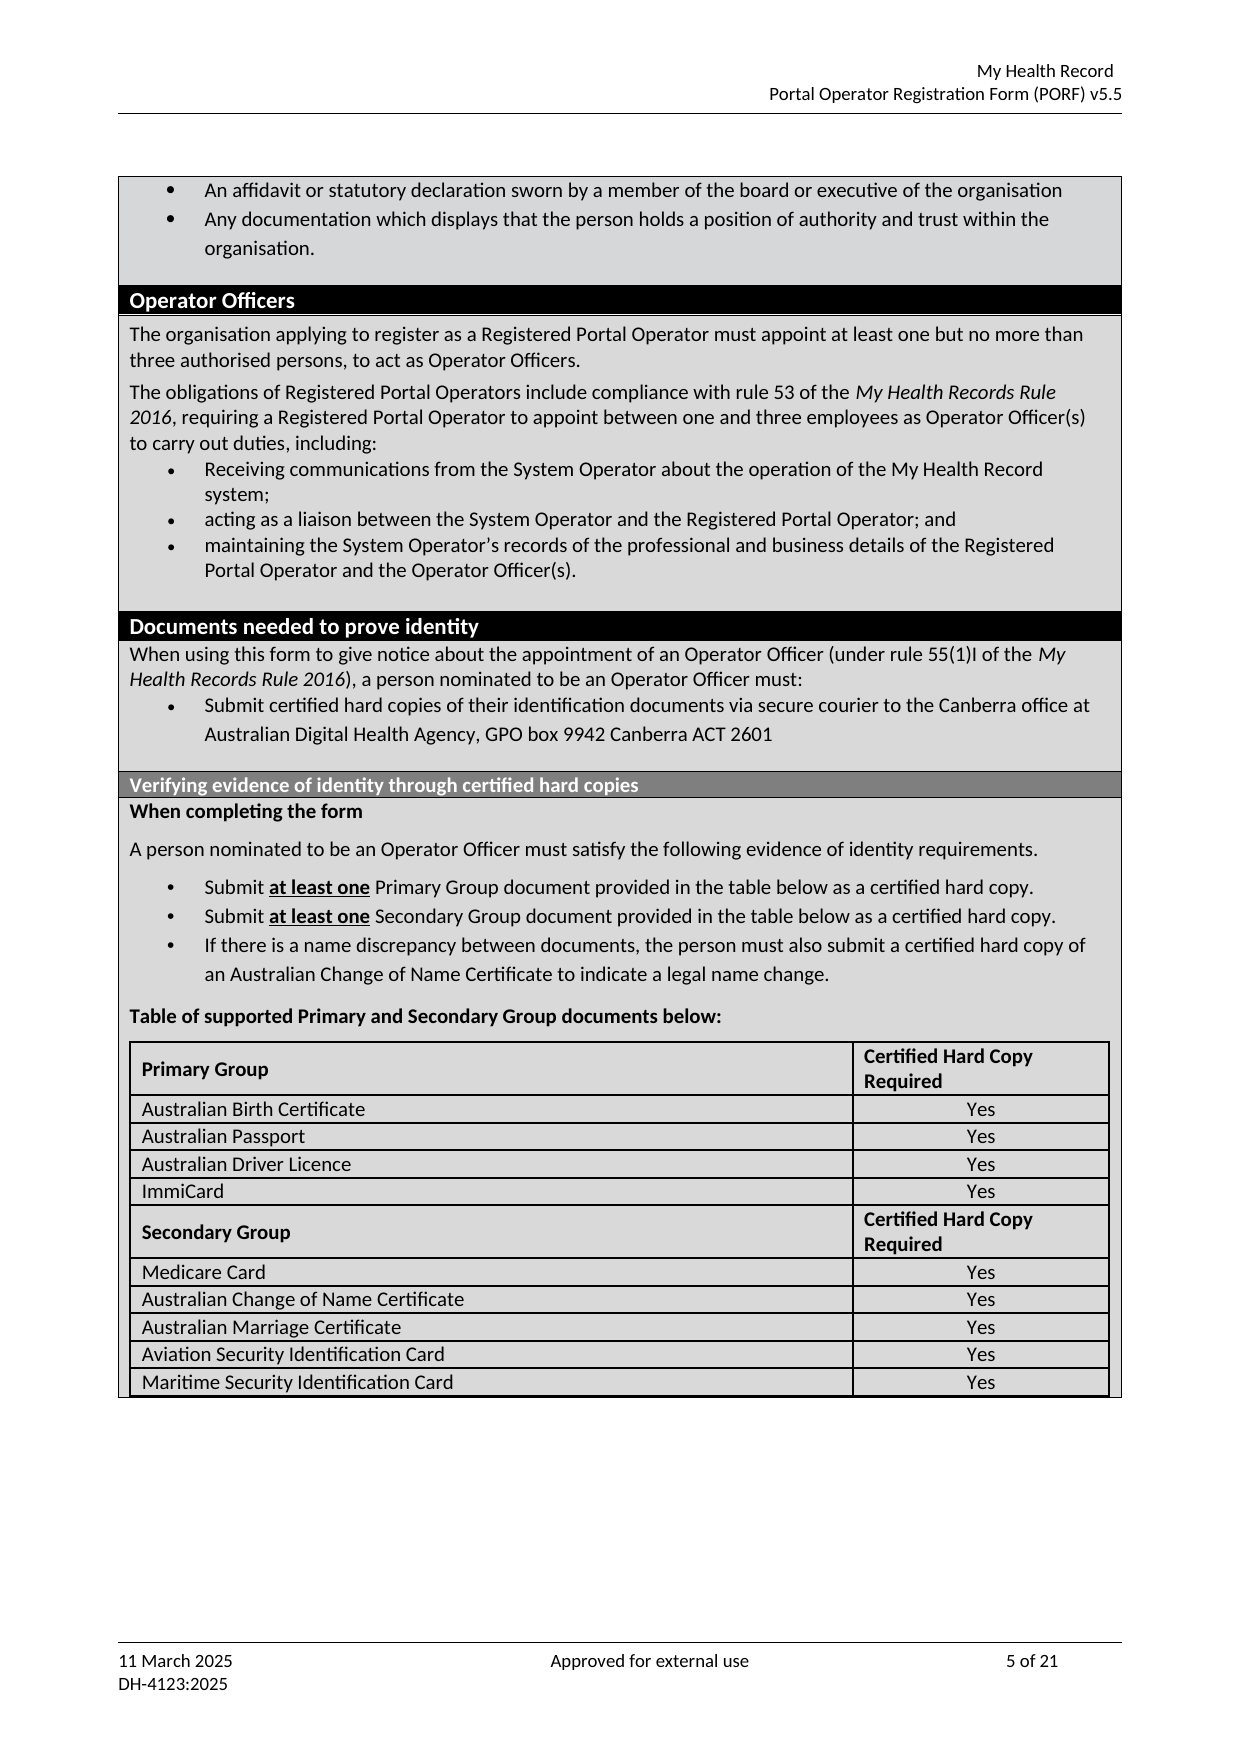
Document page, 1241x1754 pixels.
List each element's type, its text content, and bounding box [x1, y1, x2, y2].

table_cell Documents needed to prove identity [119, 612, 1121, 640]
table_cell Operator Officers [119, 286, 1121, 314]
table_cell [119, 177, 1121, 285]
table_cell The organisation applying to register as a Registered Portal Operator must appoint at least one but no more than three authorised persons, to act as Operator Officers. The obligations of Registered Portal Operators include compliance with rule 53 of the My Health Records Rule 2016, requiring a Registered Portal Operator to appoint between one and three employees as Operator Officer(s) to carry out duties, including: Receiving communications from the System Operator about the operation of the My Health Record system; acting as a liaison between the System Operator and the Registered Portal Operator; and maintaining the System Operator’s records of the professional and business details of the Registered Portal Operator and the Operator Officer(s). [119, 316, 1121, 611]
table_cell When completing the form A person nominated to be an Operator Officer must satisfy the following evidence of identity requirements. Submit at least one Primary Group document provided in the table below as a certified hard copy. Submit at least one Secondary Group document provided in the table below as a certified hard copy. If there is a name discrepancy between documents, the person must also submit a certified hard copy of an Australian Change of Name Certificate to indicate a legal name change. Table of supported Primary and Secondary Group documents below: [119, 798, 1121, 1397]
table_cell Verifying evidence of identity through certified hard copies [119, 772, 1121, 797]
table_cell When using this form to give notice about the appointment of an Operator Officer (under rule 55(1)I of the My Health Records Rule 2016), a person nominated to be an Operator Officer must: Submit certified hard copies of their identification documents via secure courier to the Canberra office at Australian Digital Health Agency, GPO box 9942 Canberra ACT 2601 [119, 641, 1121, 771]
